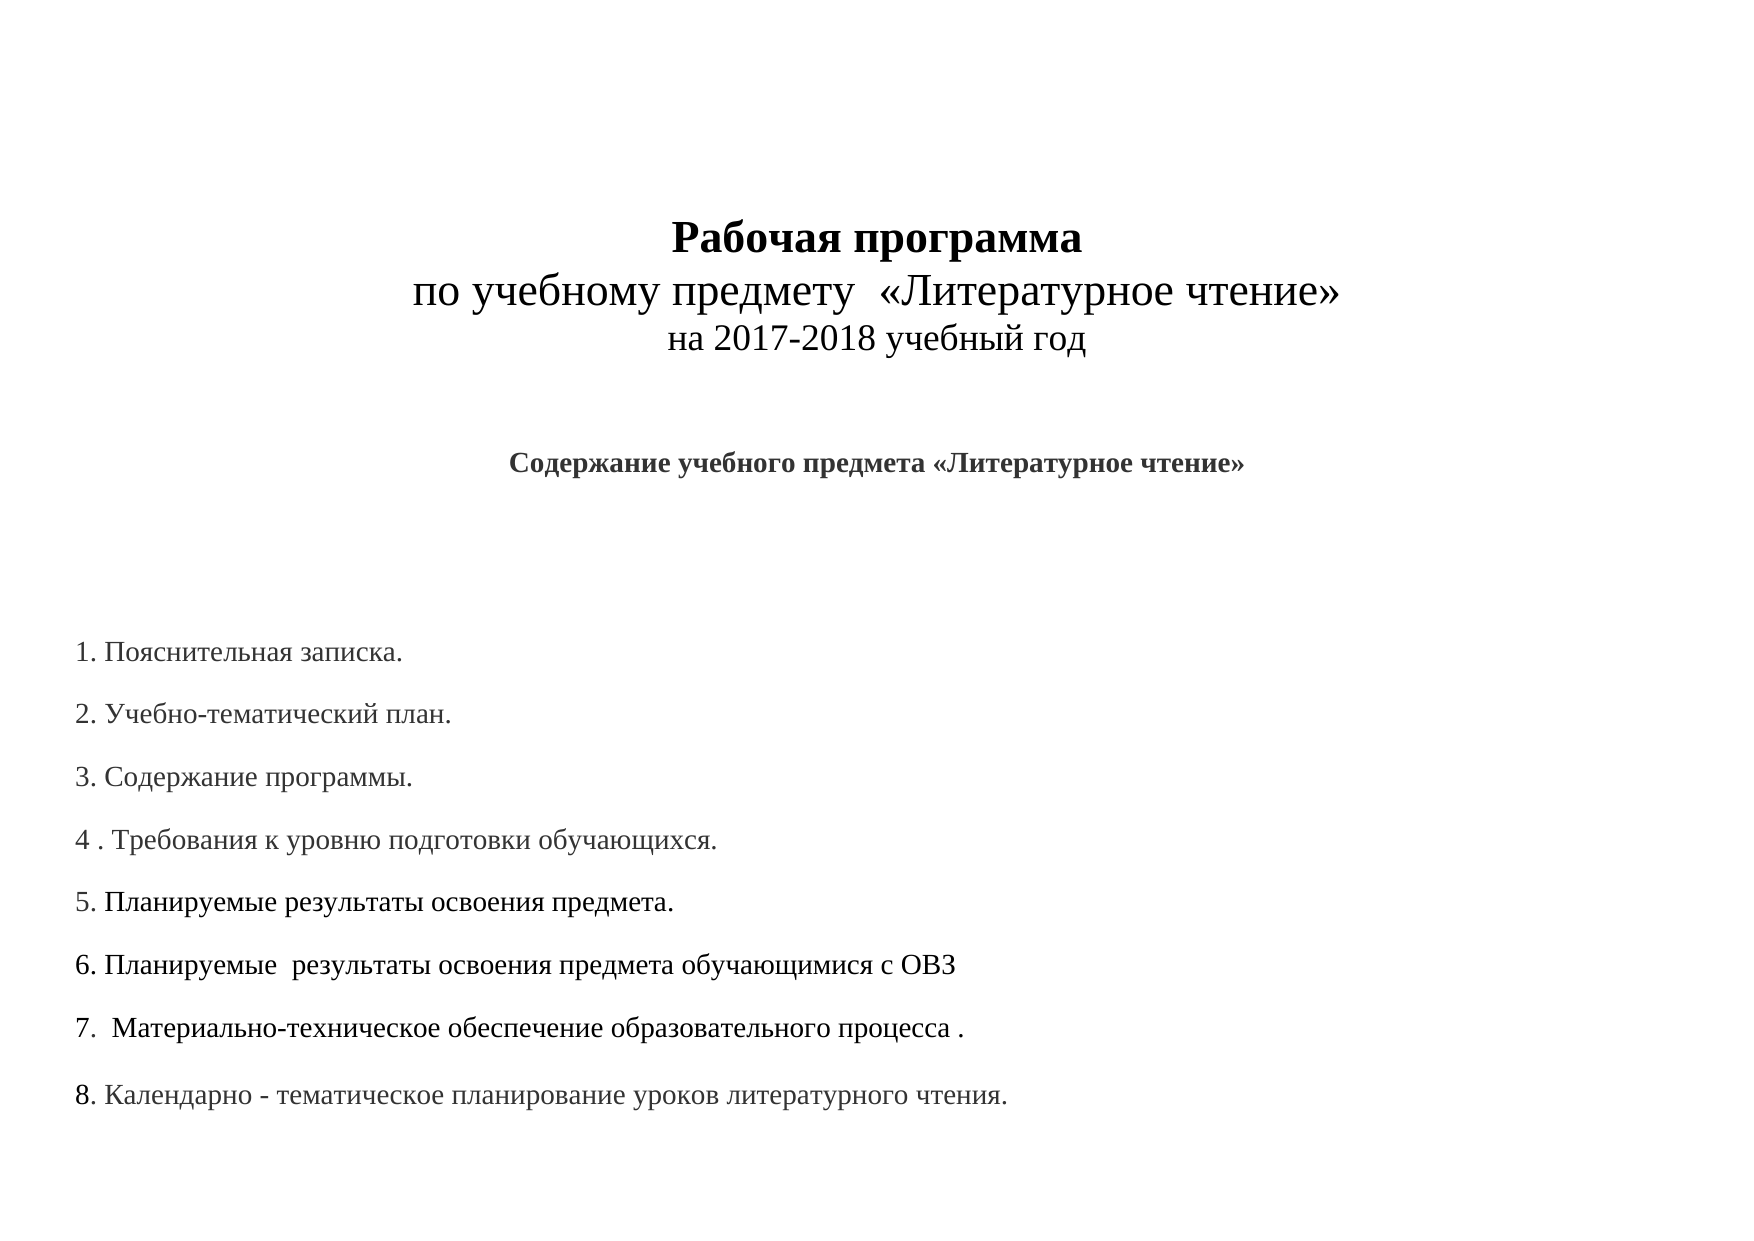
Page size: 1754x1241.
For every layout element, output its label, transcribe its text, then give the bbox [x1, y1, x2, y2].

text Рабочая программа [75, 210, 1679, 263]
text по учебному предмету «Литературное чтение» [75, 263, 1679, 315]
text 8. Календарно - тематическое планирование уроков литературного чтения. [75, 1043, 1679, 1111]
text 2. Учебно-тематический план. [75, 696, 1679, 730]
text 1. Пояснительная записка. [75, 634, 1679, 667]
text 4 . Требования к уровню подготовки обучающихся. [75, 822, 1679, 855]
text 7. Материально-техническое обеспечение образовательного процесса . [75, 1010, 1679, 1043]
text 6. Планируемые результаты освоения предмета обучающимися с ОВЗ [75, 947, 1679, 981]
text 3. Содержание программы. [75, 759, 1679, 793]
text на 2017-2018 учебный год [75, 315, 1679, 358]
text Содержание учебного предмета «Литературное чтение» [75, 446, 1679, 479]
text 5. Планируемые результаты освоения предмета. [75, 884, 1679, 918]
